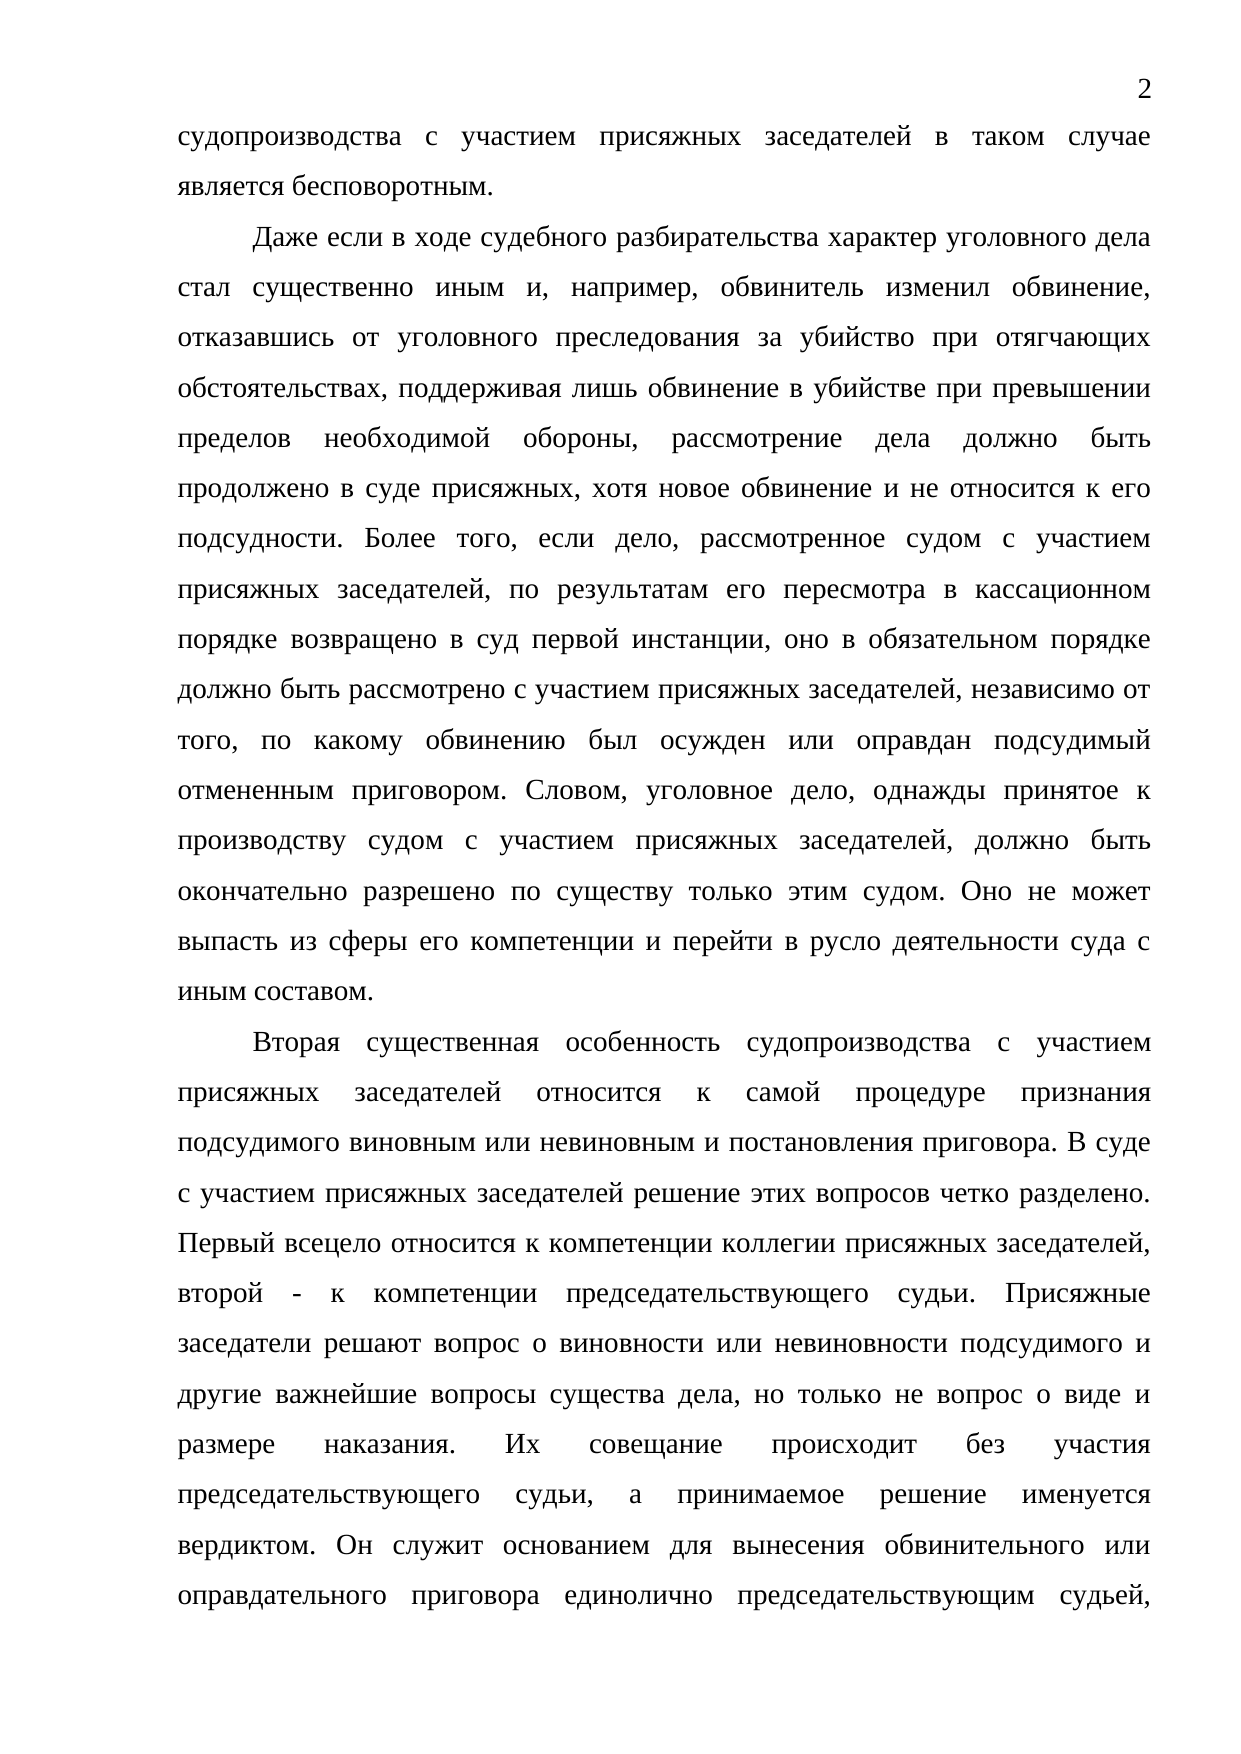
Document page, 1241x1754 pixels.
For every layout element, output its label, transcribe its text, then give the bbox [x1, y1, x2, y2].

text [177, 118, 1152, 202]
text Даже если в ходе судебного разбирательства характер уголовного дела стал существенно иным и, например, обвинитель изменил обвинение, отказавшись от уголовного преследования за убийство при отягчающих обстоятельствах, поддерживая лишь обвинение в убийстве при превышении пределов необходимой обороны, рассмотрение дела должно быть продолжено в суде присяжных, хотя новое обвинение и не относится к его подсудности. Более того, если дело, рассмотренное судом с участием присяжных заседателей, по результатам его пересмотра в кассационном порядке возвращено в суд первой инстанции, оно в обязательном порядке должно быть рассмотрено с участием присяжных заседателей, независимо от того, по какому обвинению был осужден или оправдан подсудимый отмененным приговором. Словом, уголовное дело, однажды принятое к производству судом с участием присяжных заседателей, должно быть окончательно разрешено по существу только этим судом. Оно не может выпасть из сферы его компетенции и перейти в русло деятельности суда с иным составом. [177, 219, 1152, 1007]
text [177, 1024, 1152, 1611]
